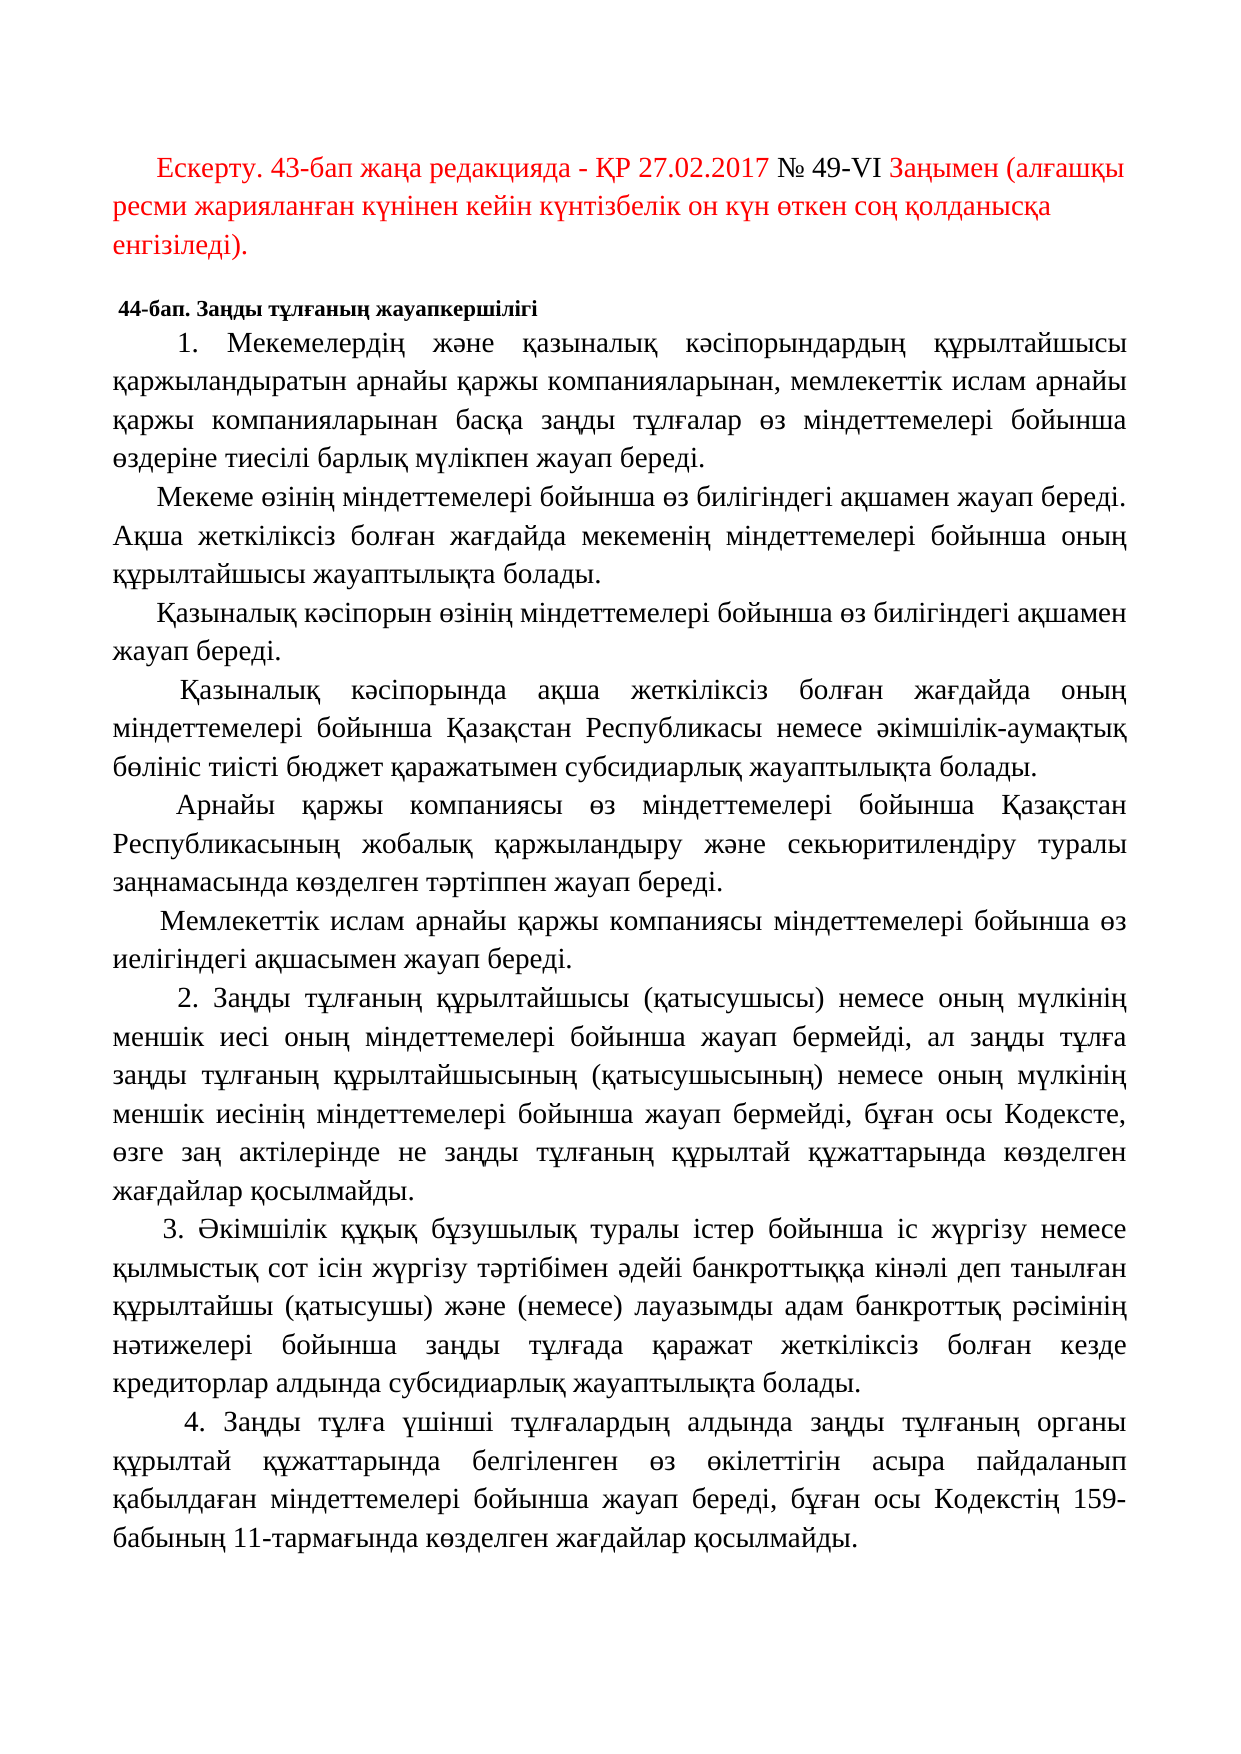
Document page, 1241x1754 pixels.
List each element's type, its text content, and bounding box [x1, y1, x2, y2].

text Қазыналық кәсiпорында ақша жеткiлiксiз болған жағдайда оның мiндеттемелерi бойынша Қазақстан Республикасы немесе әкiмшiлiк-аумақтық бөлініс тиiстi бюджет қаражатымен субсидиарлық жауаптылықта болады. [112, 672, 1128, 782]
text 4. Заңды тұлға үшiншi тұлғалардың алдында заңды тұлғаның органы құрылтай құжаттарында белгiленген өз өкiлеттiгiн асыра пайдаланып қабылдаған мiндеттемелерi бойынша жауап бередi, бұған осы Кодекстiң 159-бабының 11-тармағында көзделген жағдайлар қосылмайды. [112, 1404, 1128, 1553]
text 1. Мекемелердің және қазыналық кәсiпорындардың құрылтайшысы қаржыландыратын арнайы қаржы компанияларынан, мемлекеттік ислам арнайы қаржы компанияларынан басқа заңды тұлғалар өз мiндеттемелерi бойынша өздерiне тиесiлi барлық мүлiкпен жауап бередi. [112, 325, 1128, 474]
text Мемлекеттік ислам арнайы қаржы компаниясы міндеттемелері бойынша өз иелігіндегі ақшасымен жауап береді. [112, 903, 1128, 975]
text Ескерту. 43-бап жаңа редакцияда - ҚР 27.02.2017 № 49-VI Заңымен (алғашқы ресми жарияланған күнінен кейін күнтізбелік он күн өткен соң қолданысқа енгізіледі). [112, 150, 1128, 291]
text 2. Заңды тұлғаның құрылтайшысы (қатысушысы) немесе оның мүлкiнiң меншiк иесi оның мiндеттемелерi бойынша жауап бермейдi, ал заңды тұлға заңды тұлғаның құрылтайшысының (қатысушысының) немесе оның мүлкiнiң меншiк иесiнiң мiндеттемелерi бойынша жауап бермейдi, бұған осы Кодексте, өзге заң актiлерiнде не заңды тұлғаның құрылтай құжаттарында көзделген жағдайлар қосылмайды. [112, 980, 1128, 1206]
text Қазыналық кәсiпорын өзiнiң мiндеттемелерi бойынша өз билiгiндегi ақшамен жауап бередi. [112, 595, 1128, 667]
text Арнайы қаржы компаниясы өз міндеттемелері бойынша Қазақстан Республикасының жобалық қаржыландыру және секьюритилендіру туралы заңнамасында көзделген тәртіппен жауап береді. [112, 787, 1128, 898]
text 44-бап. Заңды тұлғаның жауапкершiлiгi [112, 295, 1128, 321]
text Мекеме өзінің мiндеттемелері бойынша өз билiгiндегi ақшамен жауап бередi. Ақша жеткiлiксiз болған жағдайда мекеменiң мiндеттемелерi бойынша оның құрылтайшысы жауаптылықта болады. [112, 479, 1128, 590]
text 3. Әкімшілік құқық бұзушылық туралы істер бойынша іс жүргізу немесе қылмыстық сот ісін жүргізу тәртібімен әдейі банкроттыққа кінәлі деп танылған құрылтайшы (қатысушы) және (немесе) лауазымды адам банкроттық рәсімінің нәтижелері бойынша заңды тұлғада қаражат жеткіліксіз болған кезде кредиторлар алдында субсидиарлық жауаптылықта болады. [112, 1211, 1128, 1399]
